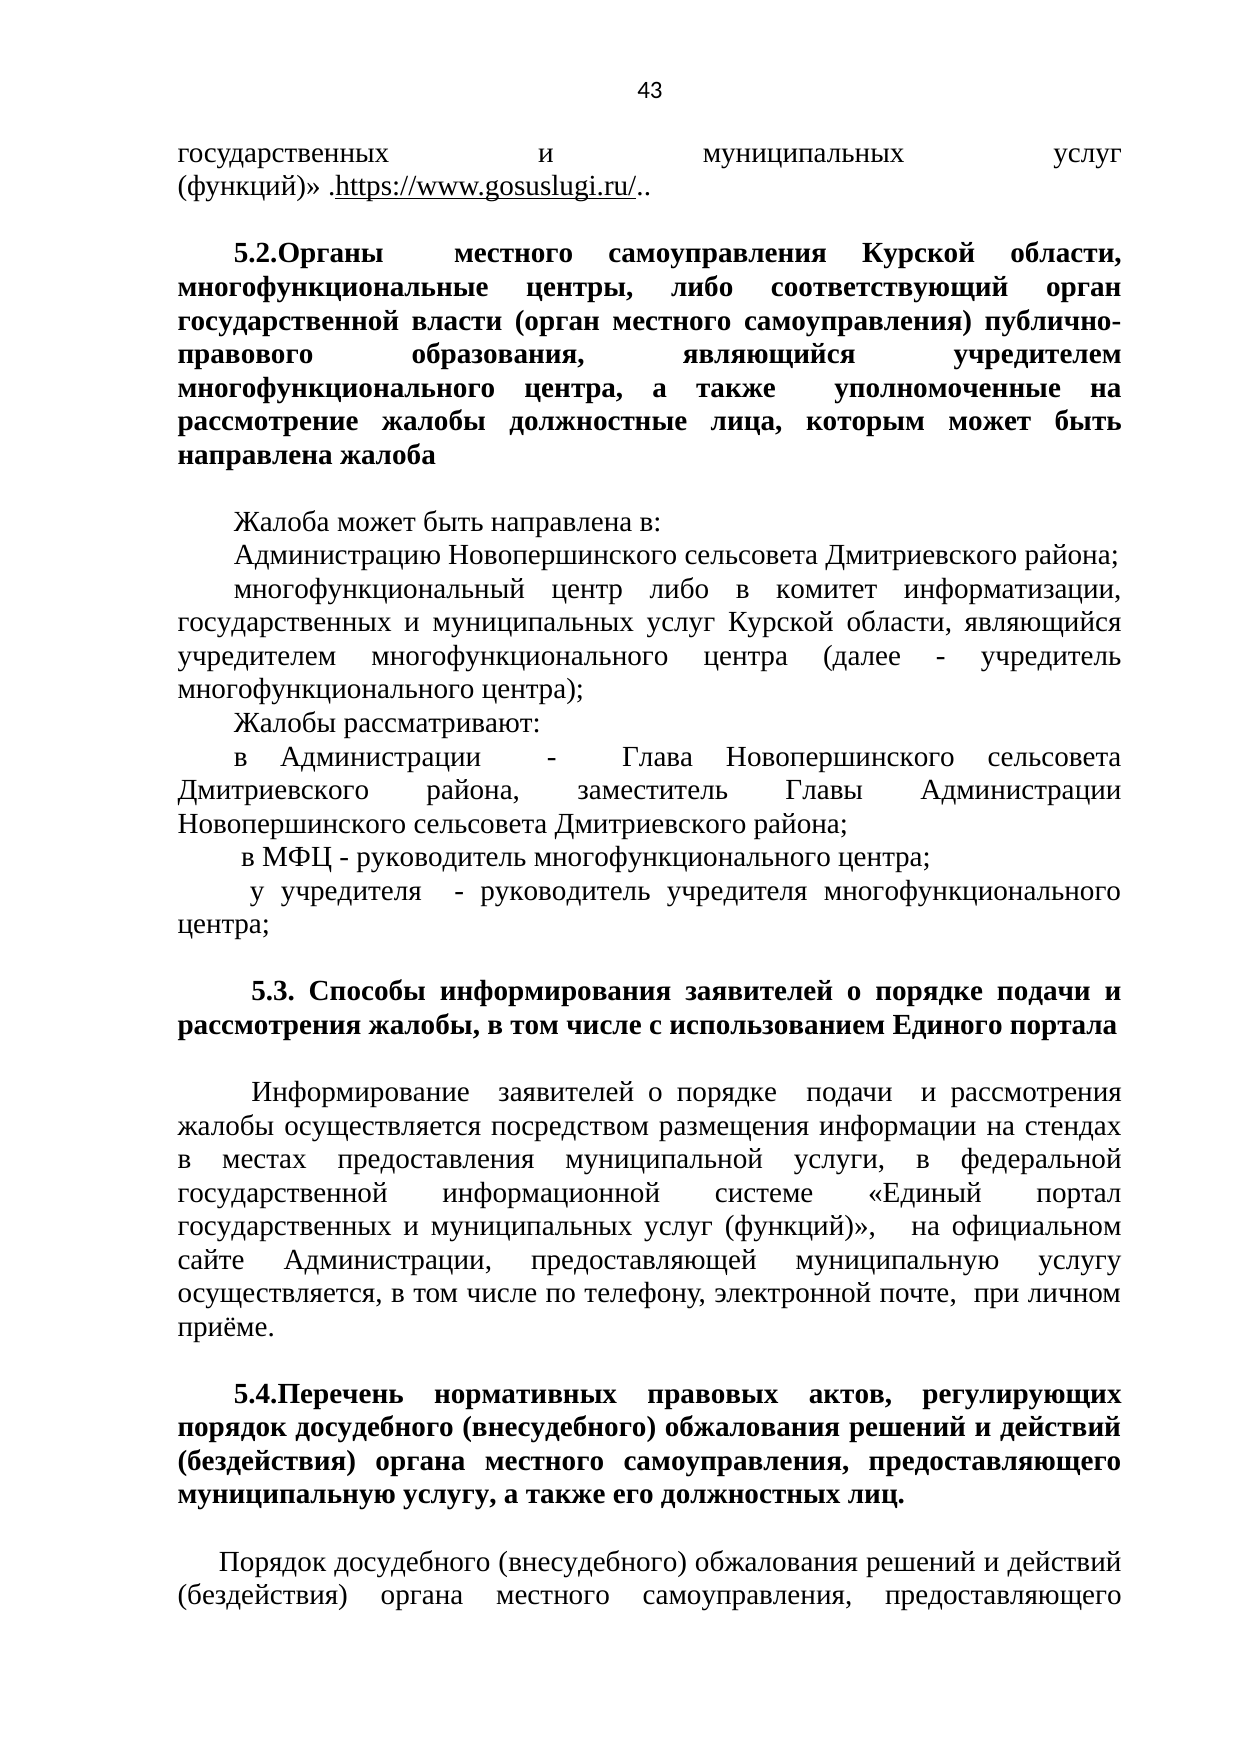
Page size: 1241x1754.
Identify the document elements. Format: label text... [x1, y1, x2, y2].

text многофункциональный центр либо в комитет информатизации, государственных и муниципальных услуг Курской области, являющийся учредителем многофункционального центра (далее - учредитель многофункционального центра); [177, 571, 1122, 705]
text 5.3. Способы информирования заявителей о порядке подачи и рассмотрения жалобы, в том числе с использованием Единого портала [177, 973, 1122, 1041]
text Информирование заявителей о порядке подачи и рассмотрения жалобы осуществляется посредством размещения информации на стендах в местах предоставления муниципальной услуги, в федеральной государственной информационной системе «Единый портал государственных и муниципальных услуг (функций)», на официальном сайте Администрации, предоставляющей муниципальную услугу осуществляется, в том числе по телефону, электронной почте, при личном приёме. [177, 1074, 1122, 1342]
text у учредителя - руководитель учредителя многофункционального центра; [177, 873, 1122, 940]
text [177, 135, 1122, 202]
text 5.4.Перечень нормативных правовых актов, регулирующих порядок досудебного (внесудебного) обжалования решений и действий (бездействия) органа местного самоуправления, предоставляющего муниципальную услугу, а также его должностных лиц. [177, 1376, 1122, 1510]
text 5.2.Органы местного самоуправления Курской области, многофункциональные центры, либо соответствующий орган государственной власти (орган местного самоуправления) публично-правового образования, являющийся учредителем многофункционального центра, а также уполномоченные на рассмотрение жалобы должностные лица, которым может быть направлена жалоба [177, 236, 1122, 470]
text Жалоба может быть направлена в: [177, 504, 1122, 537]
text в Администрации - Глава Новопершинского сельсовета Дмитриевского района, заместитель Главы Администрации Новопершинского сельсовета Дмитриевского района; [177, 739, 1122, 839]
text в МФЦ - руководитель многофункционального центра; [177, 839, 1122, 873]
text Жалобы рассматривают: [177, 705, 1122, 739]
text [177, 1544, 1122, 1611]
text Администрацию Новопершинского сельсовета Дмитриевского района; [177, 537, 1122, 571]
